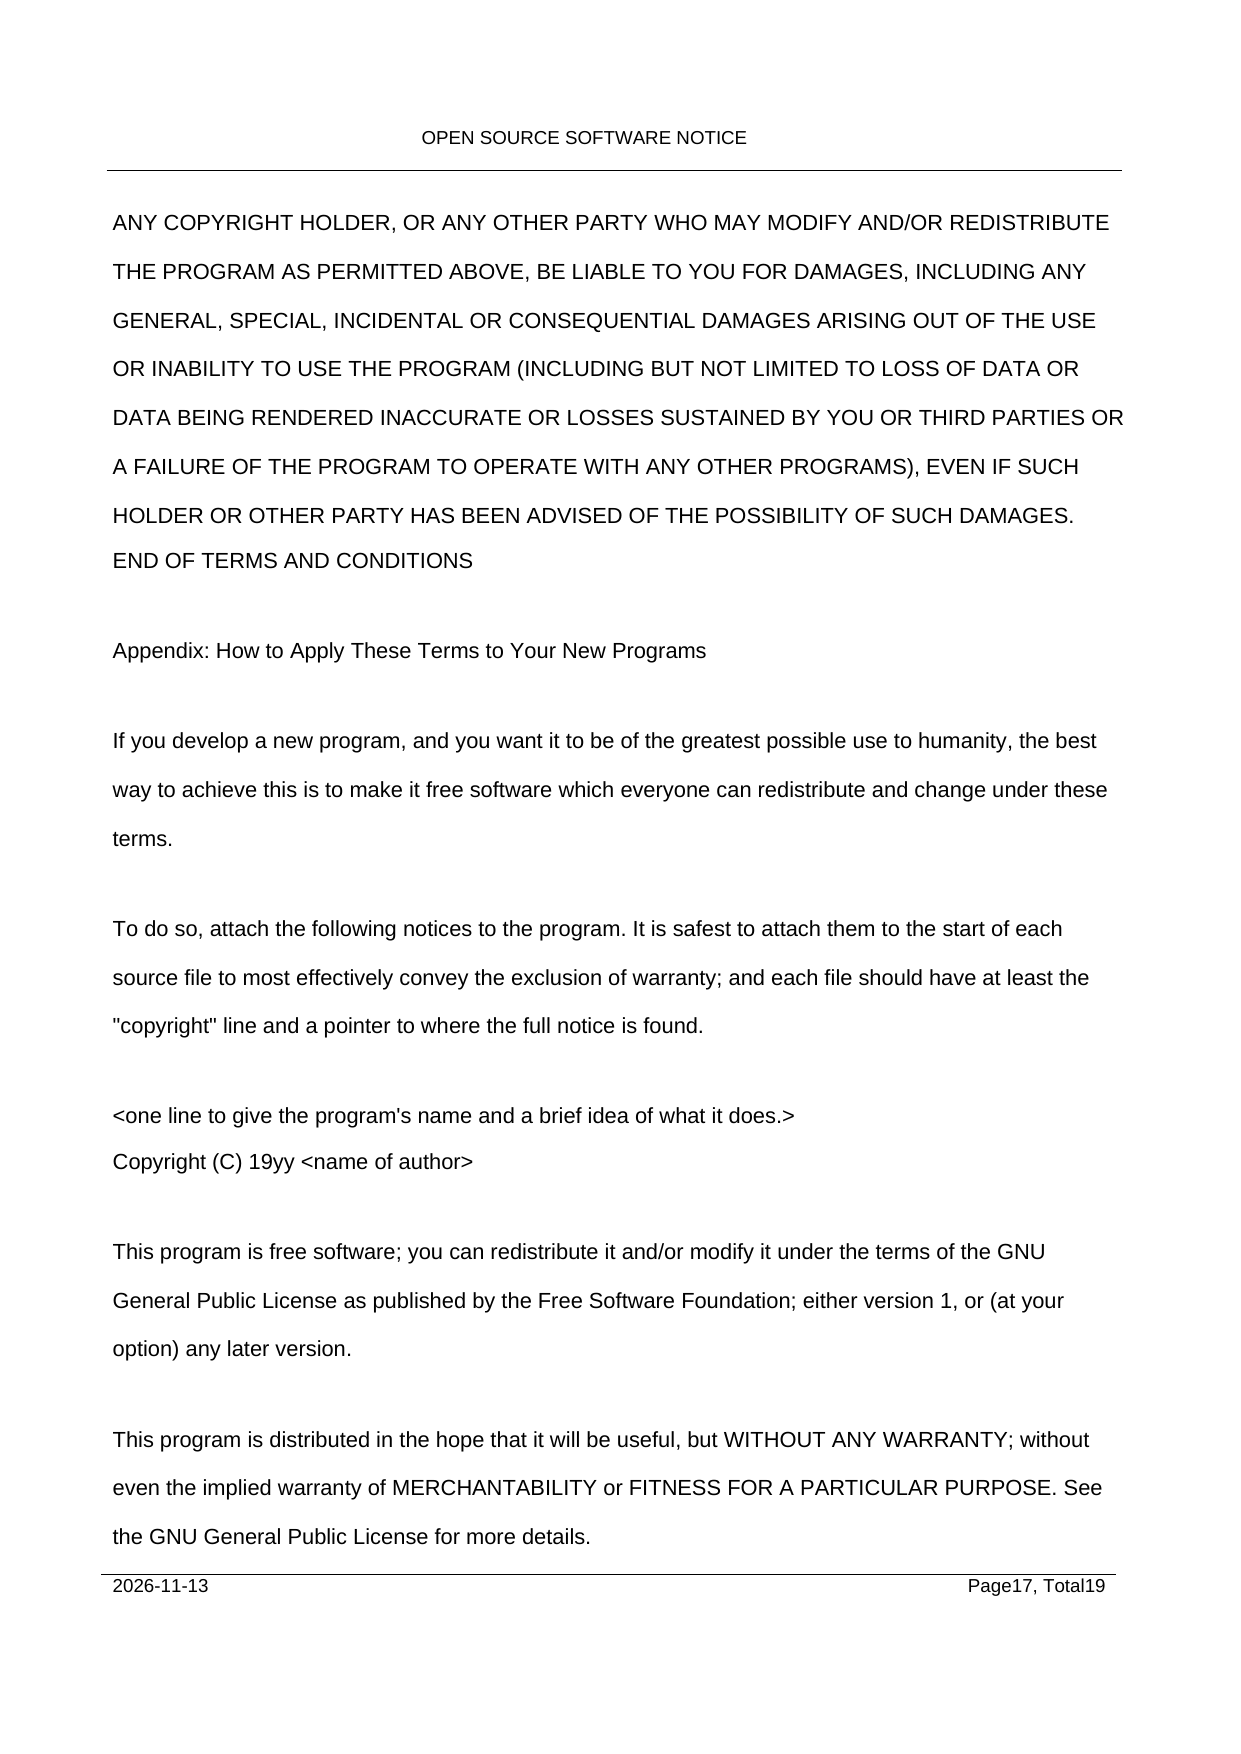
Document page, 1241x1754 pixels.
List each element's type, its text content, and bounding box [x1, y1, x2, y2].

text Appendix: How to Apply These Terms to Your New Programs [112, 634, 1128, 667]
text If you develop a new program, and you want it to be of the greatest possible use to humanity, the best way to achieve this is to make it free software which everyone can redistribute and change under these terms. [112, 724, 1128, 854]
text END OF TERMS AND CONDITIONS [112, 544, 1128, 576]
text Copyright (C) 19yy <name of author> [112, 1145, 1128, 1177]
text To do so, attach the following notices to the program. It is safest to attach them to the start of each source file to most effectively convey the exclusion of warranty; and each file should have at least the "copyright" line and a pointer to where the full notice is found. [112, 912, 1128, 1042]
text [112, 206, 1128, 531]
text <one line to give the program's name and a brief idea of what it does.> [112, 1100, 1128, 1132]
text This program is free software; you can redistribute it and/or modify it under the terms of the GNU General Public License as published by the Free Software Foundation; either version 1, or (at your option) any later version. [112, 1235, 1128, 1365]
text This program is distributed in the hope that it will be useful, but WITHOUT ANY WARRANTY; without even the implied warranty of MERCHANTABILITY or FITNESS FOR A PARTICULAR PURPOSE. See the GNU General Public License for more details. [112, 1423, 1128, 1553]
